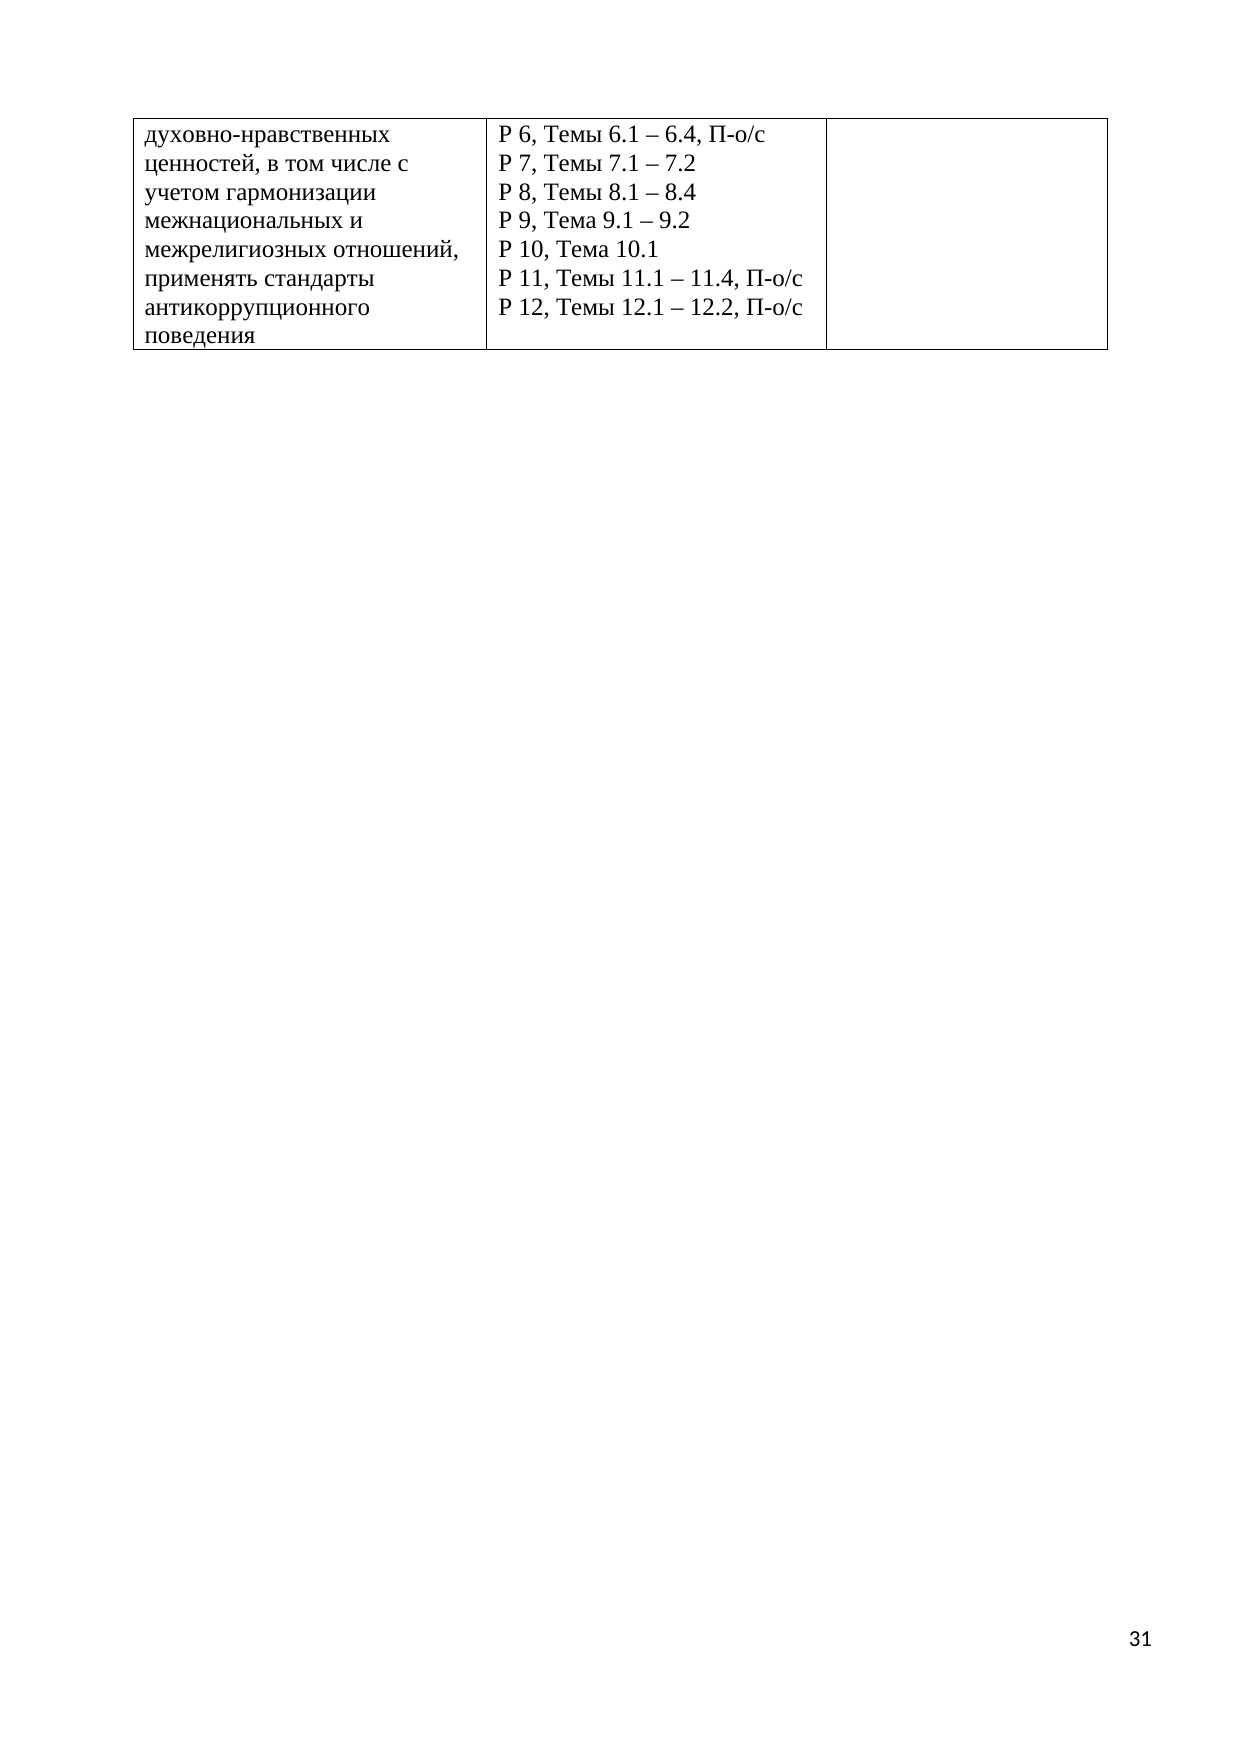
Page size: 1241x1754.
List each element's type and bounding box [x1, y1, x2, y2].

table_cell [134, 119, 486, 349]
table_cell [487, 119, 826, 349]
